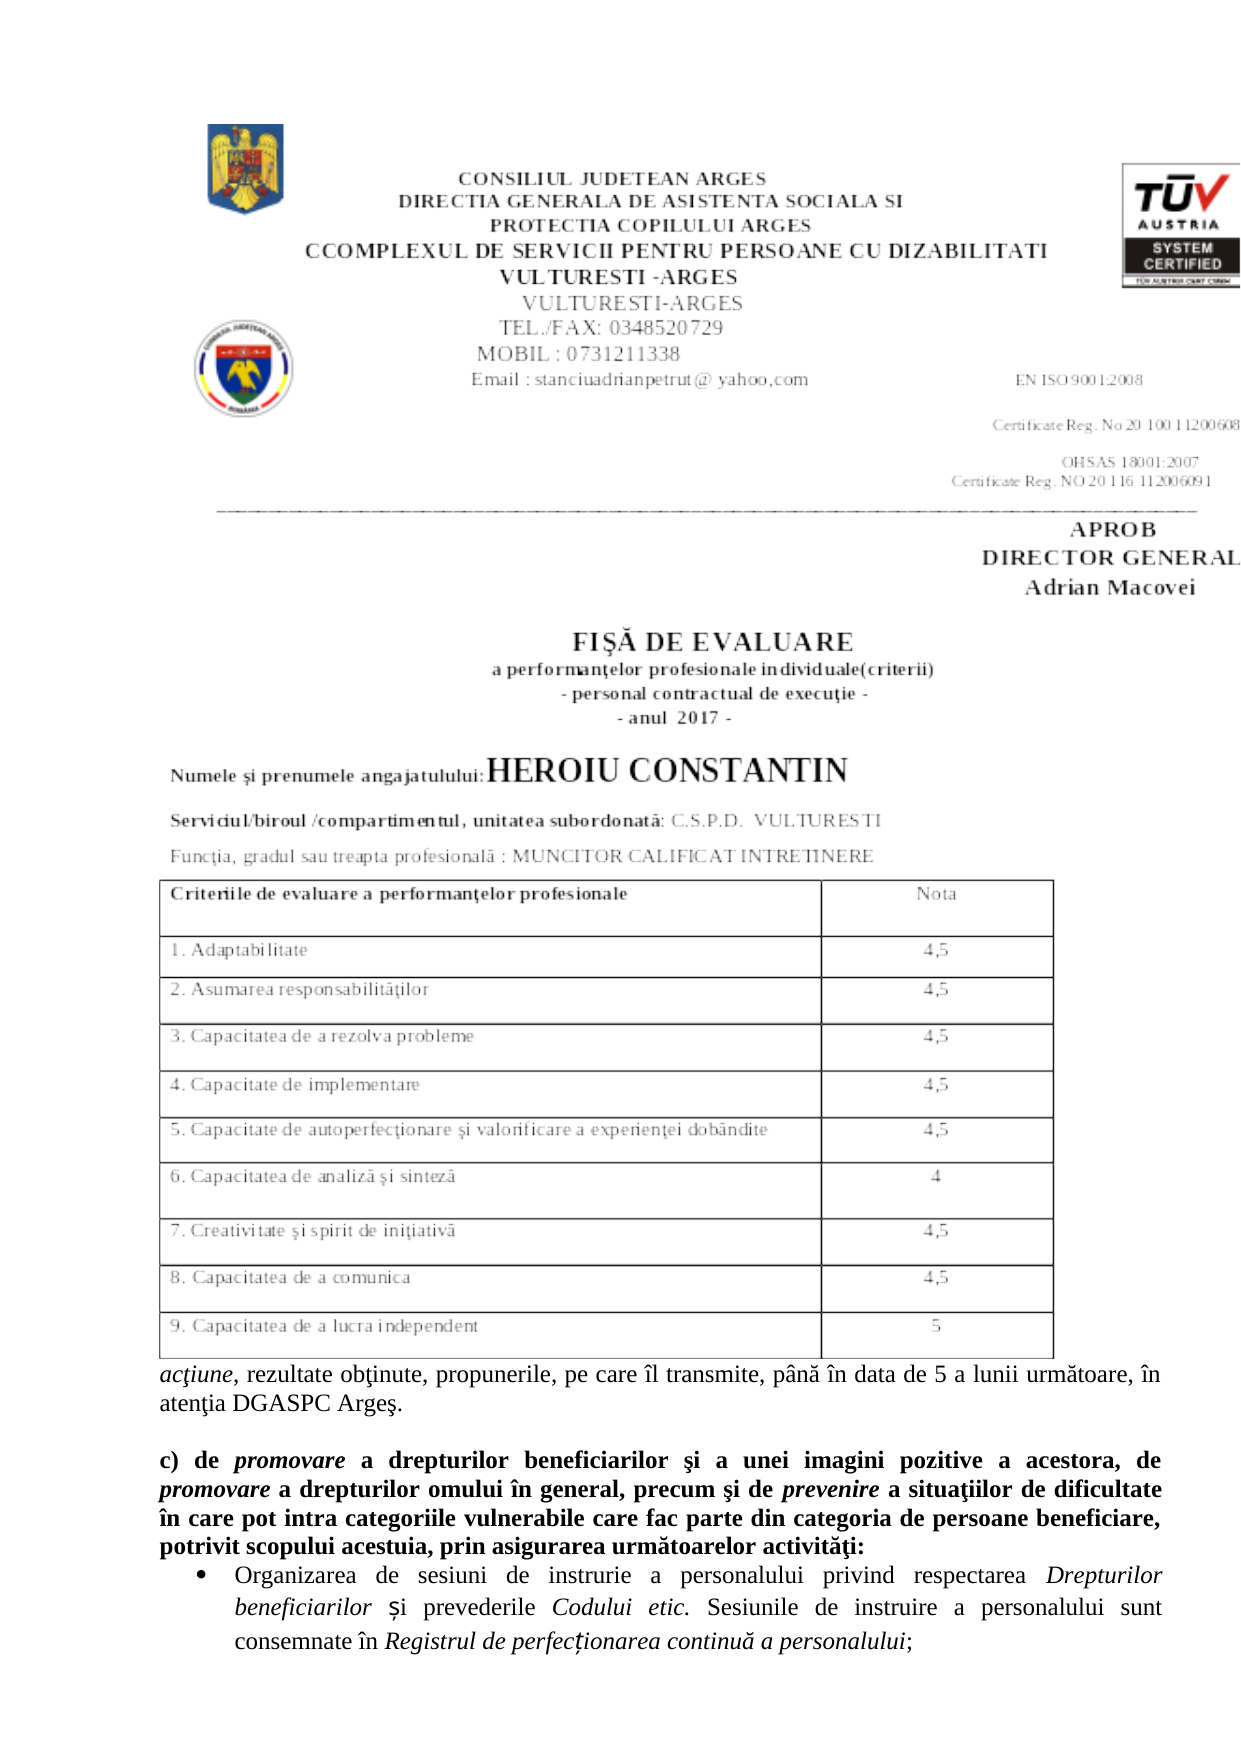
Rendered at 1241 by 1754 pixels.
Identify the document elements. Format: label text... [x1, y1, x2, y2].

list Organizarea de sesiuni de instrurie a personalului privind respectarea Drepturilor beneficiarilor și prevederile Codului etic. Sesiunile de instruire a personalului sunt consemnate în Registrul de perfecționarea continuă a personalului; [197, 1560, 1162, 1657]
list Persoana desemnată manager de caz întocmește lunar un Raport individual de activitate care cuprinde numărul de cazuri pentru care a fost desemnat, problemele de relaţionare cu beneficiarul/reprezentantul legal şi /sau profesioniştii implicaţi în implementarea Planului de acţiune, rezultate obţinute, propunerile, pe care îl transmite, până în data de lunii următoare, în atenţia DGASPC Argeş. [159, 1359, 1162, 1416]
text c) de promovare a drepturilor beneficiarilor şi a unei imagini pozitive a acestora, de promovare a drepturilor omului în general, precum şi de prevenire a situaţiilor de dificultate în care pot intra categoriile vulnerabile care fac parte din categoria de persoane beneficiare, potrivit scopului acestuia, prin asigurarea următoarelor activităţi: [159, 1445, 1162, 1560]
